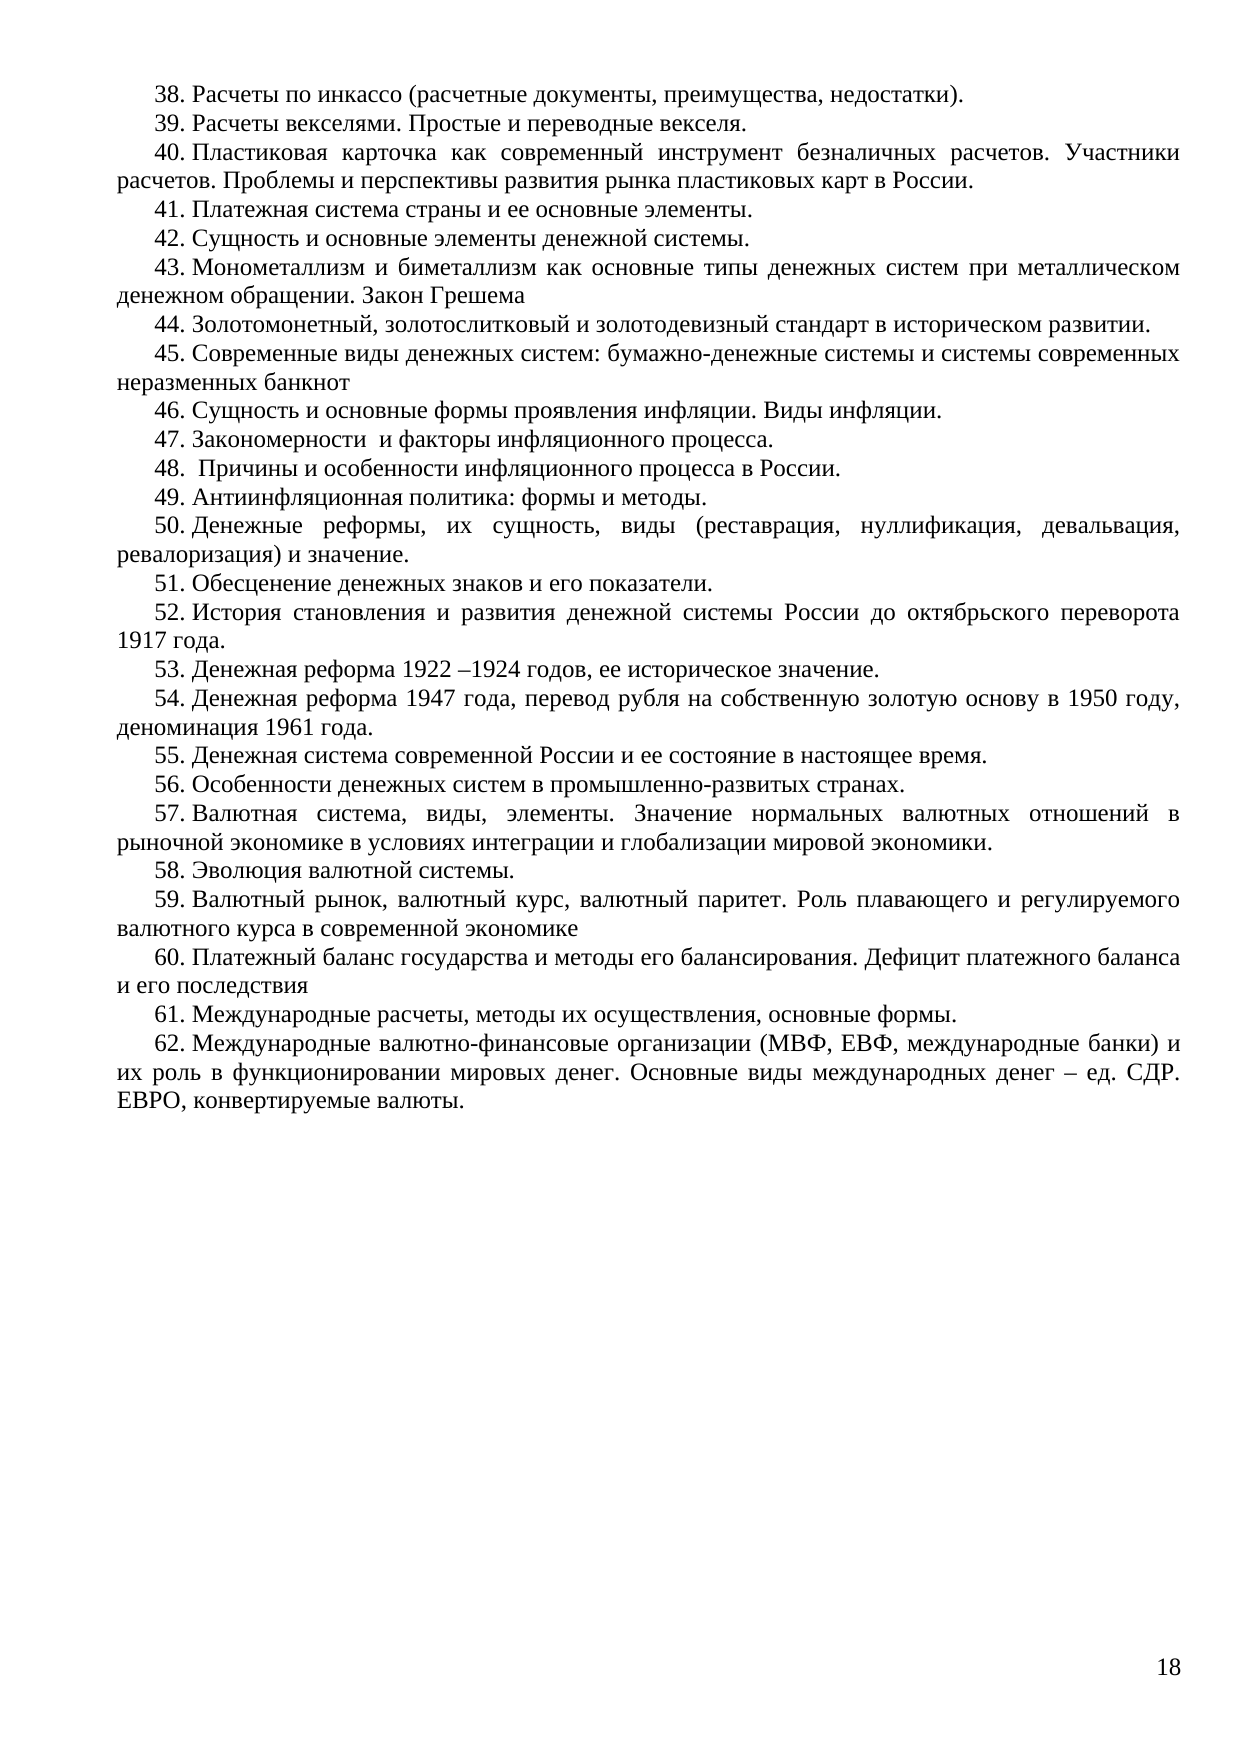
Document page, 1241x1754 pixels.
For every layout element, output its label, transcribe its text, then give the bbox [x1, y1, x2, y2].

list Денежные реформы, их сущность, виды (реставрация, нуллификация, девальвация, ревалоризация) и значение. [117, 511, 1181, 568]
list Валютный рынок, валютный курс, валютный паритет. Роль плавающего и регулируемого валютного курса в современной экономике [117, 884, 1181, 942]
list Валютная система, виды, элементы. Значение нормальных валютных отношений в рыночной экономике в условиях интеграции и глобализации мировой экономики. [117, 798, 1181, 856]
list Монометаллизм и биметаллизм как основные типы денежных систем при металлическом денежном обращении. Закон Грешема [117, 252, 1181, 309]
list Пластиковая карточка как современный инструмент безналичных расчетов. Участники расчетов. Проблемы и перспективы развития рынка пластиковых карт в России. [117, 137, 1181, 194]
list Денежная система современной России и ее состояние в настоящее время. [117, 741, 1181, 769]
list Платежная система страны и ее основные элементы. [117, 194, 1181, 223]
list Закономерности и факторы инфляционного процесса. [117, 424, 1181, 453]
list Современные виды денежных систем: бумажно-денежные системы и системы современных неразменных банкнот [117, 338, 1181, 396]
list Международные валютно-финансовые организации (МВФ, ЕВФ, международные банки) и их роль в функционировании мировых денег. Основные виды международных денег – ед. СДР. ЕВРО, конвертируемые валюты. [117, 1028, 1181, 1114]
list Расчеты по инкассо (расчетные документы, преимущества, недостатки). [117, 79, 1181, 108]
list Сущность и основные элементы денежной системы. [117, 223, 1181, 252]
list Сущность и основные формы проявления инфляции. Виды инфляции. [117, 396, 1181, 424]
list Обесценение денежных знаков и его показатели. [117, 568, 1181, 597]
list Антиинфляционная политика: формы и методы. [117, 482, 1181, 511]
list Эволюция валютной системы. [117, 856, 1181, 884]
list Причины и особенности инфляционного процесса в России. [117, 453, 1181, 482]
list Платежный баланс государства и методы его балансирования. Дефицит платежного баланса и его последствия [117, 942, 1181, 999]
list Расчеты векселями. Простые и переводные векселя. [117, 108, 1181, 137]
list Денежная реформа 1947 года, перевод рубля на собственную золотую основу в 1950 году, деноминация 1961 года. [117, 683, 1181, 741]
list Золотомонетный, золотослитковый и золотодевизный стандарт в историческом развитии. [117, 309, 1181, 338]
list История становления и развития денежной системы России до октябрьского переворота 1917 года. [117, 597, 1181, 654]
list Международные расчеты, методы их осуществления, основные формы. [117, 999, 1181, 1028]
list Денежная реформа 1922 –1924 годов, ее историческое значение. [117, 654, 1181, 683]
list Особенности денежных систем в промышленно-развитых странах. [117, 769, 1181, 798]
